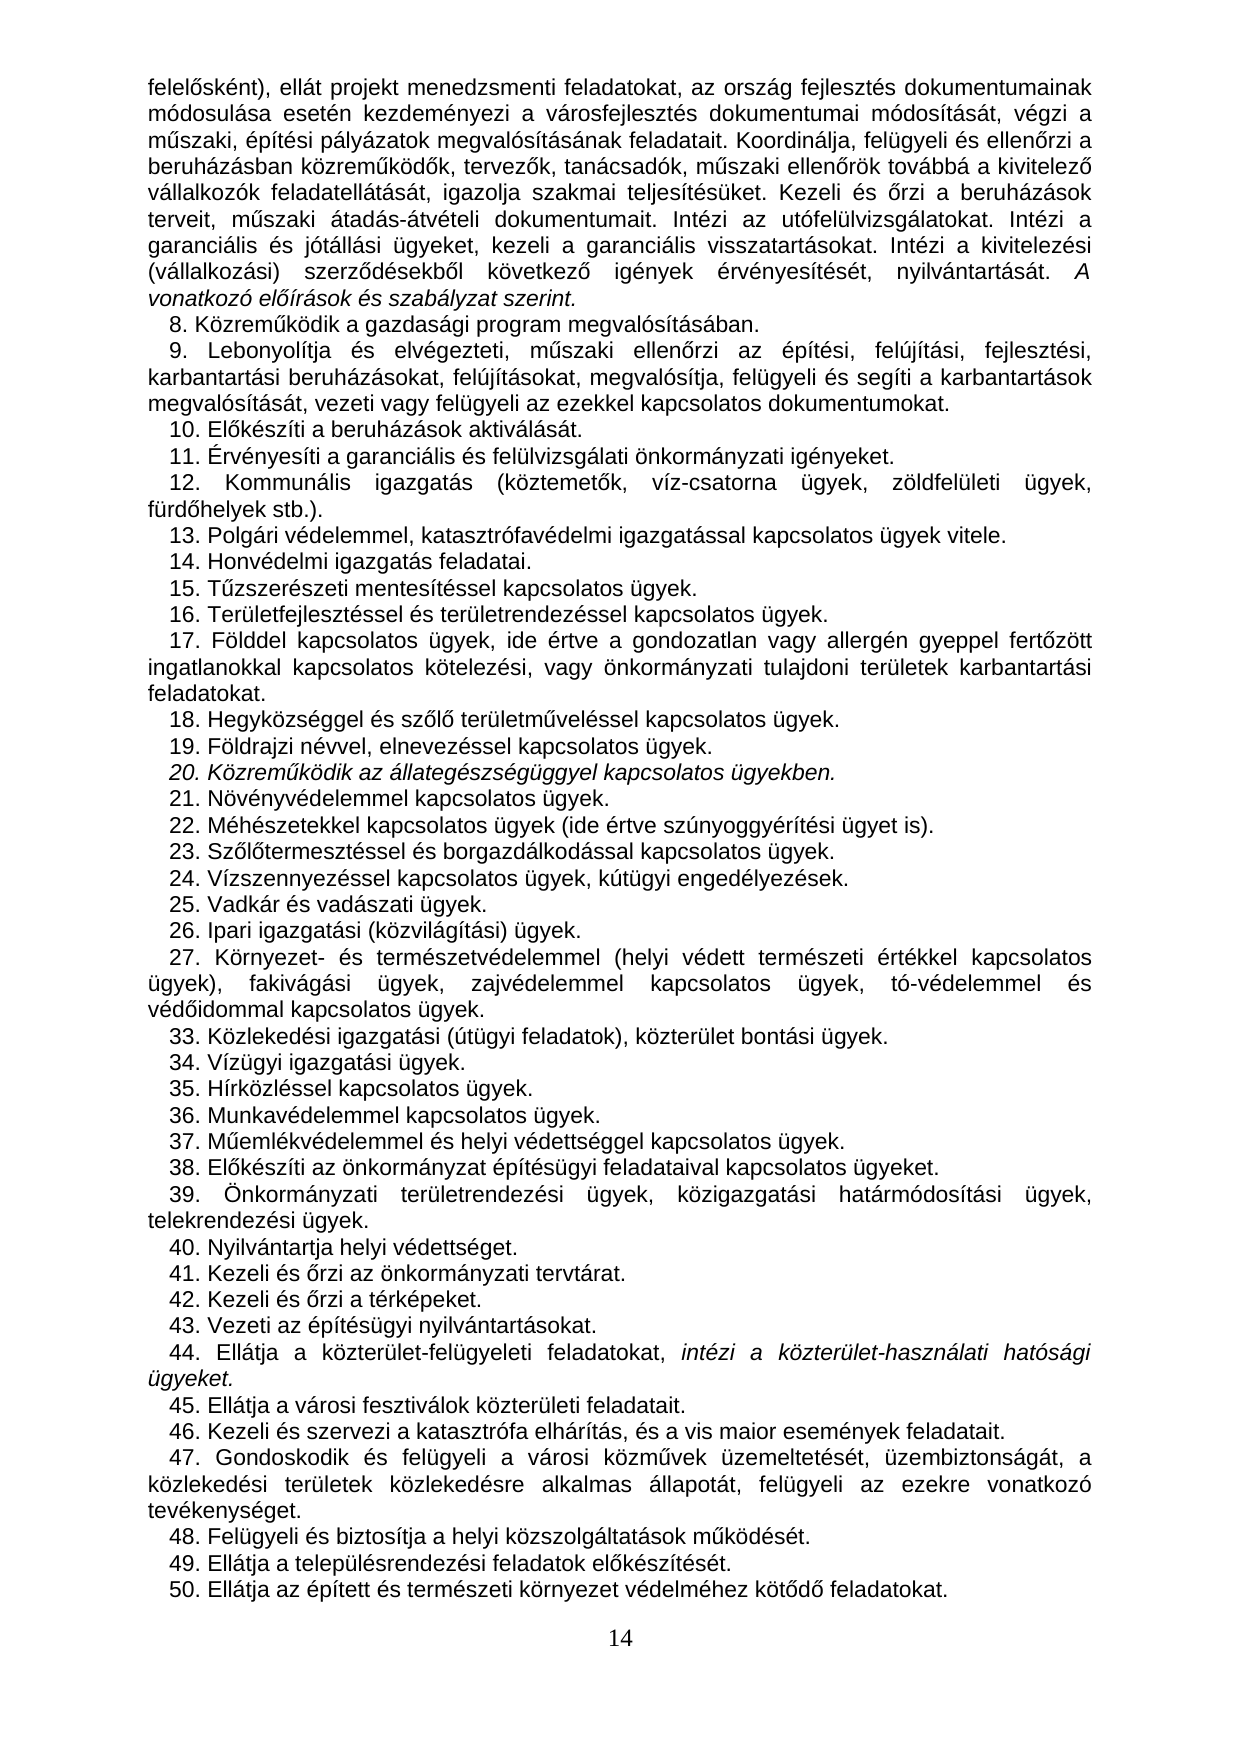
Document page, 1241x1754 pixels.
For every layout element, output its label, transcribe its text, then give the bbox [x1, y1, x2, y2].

text 41. Kezeli és őrzi az önkormányzati tervtárat. [148, 1260, 1092, 1286]
text 47. Gondoskodik és felügyeli a városi közművek üzemeltetését, üzembiztonságát, a közlekedési területek közlekedésre alkalmas állapotát, felügyeli az ezekre vonatkozó tevékenységet. [148, 1444, 1092, 1523]
text 42. Kezeli és őrzi a térképeket. [148, 1286, 1092, 1312]
text 37. Műemlékvédelemmel és helyi védettséggel kapcsolatos ügyek. [148, 1128, 1092, 1154]
text 43. Vezeti az építésügyi nyilvántartásokat. [148, 1312, 1092, 1339]
text 22. Méhészetekkel kapcsolatos ügyek (ide értve szúnyoggyérítési ügyet is). [148, 812, 1092, 838]
text 35. Hírközléssel kapcsolatos ügyek. [148, 1075, 1092, 1102]
text 9. Lebonyolítja és elvégezteti, műszaki ellenőrzi az építési, felújítási, fejlesztési, karbantartási beruházásokat, felújításokat, megvalósítja, felügyeli és segíti a karbantartások megvalósítását, vezeti vagy felügyeli az ezekkel kapcsolatos dokumentumokat. [148, 337, 1092, 416]
text 15. Tűzszerészeti mentesítéssel kapcsolatos ügyek. [148, 574, 1092, 601]
text 36. Munkavédelemmel kapcsolatos ügyek. [148, 1102, 1092, 1128]
text 34. Vízügyi igazgatási ügyek. [148, 1049, 1092, 1075]
text 8. Közreműködik a gazdasági program megvalósításában. [148, 311, 1092, 337]
text 39. Önkormányzati területrendezési ügyek, közigazgatási határmódosítási ügyek, telekrendezési ügyek. [148, 1181, 1092, 1233]
text 44. Ellátja a közterület-felügyeleti feladatokat, intézi a közterület-használati hatósági ügyeket. [148, 1339, 1092, 1392]
text 33. Közlekedési igazgatási (útügyi feladatok), közterület bontási ügyek. [148, 1023, 1092, 1049]
text 21. Növényvédelemmel kapcsolatos ügyek. [148, 785, 1092, 812]
text 26. Ipari igazgatási (közvilágítási) ügyek. [148, 917, 1092, 943]
text 19. Földrajzi névvel, elnevezéssel kapcsolatos ügyek. [148, 733, 1092, 759]
text 40. Nyilvántartja helyi védettséget. [148, 1233, 1092, 1260]
text 46. Kezeli és szervezi a katasztrófa elhárítás, és a vis maior események feladatait. [148, 1418, 1092, 1444]
text 38. Előkészíti az önkormányzat építésügyi feladataival kapcsolatos ügyeket. [148, 1154, 1092, 1181]
text 10. Előkészíti a beruházások aktiválását. [148, 416, 1092, 443]
text 24. Vízszennyezéssel kapcsolatos ügyek, kútügyi engedélyezések. [148, 864, 1092, 891]
text 12. Kommunális igazgatás (köztemetők, víz-csatorna ügyek, zöldfelületi ügyek, fürdőhelyek stb.). [148, 469, 1092, 522]
text 18. Hegyközséggel és szőlő területműveléssel kapcsolatos ügyek. [148, 706, 1092, 733]
text 27. Környezet- és természetvédelemmel (helyi védett természeti értékkel kapcsolatos ügyek), fakivágási ügyek, zajvédelemmel kapcsolatos ügyek, tó-védelemmel és védőidommal kapcsolatos ügyek. [148, 943, 1092, 1023]
text 17. Földdel kapcsolatos ügyek, ide értve a gondozatlan vagy allergén gyeppel fertőzött ingatlanokkal kapcsolatos kötelezési, vagy önkormányzati tulajdoni területek karbantartási feladatokat. [148, 627, 1092, 706]
text 11. Érvényesíti a garanciális és felülvizsgálati önkormányzati igényeket. [148, 443, 1092, 469]
text 50. Ellátja az épített és természeti környezet védelméhez kötődő feladatokat. [148, 1576, 1092, 1602]
text 16. Területfejlesztéssel és területrendezéssel kapcsolatos ügyek. [148, 601, 1092, 627]
text 20. Közreműködik az állategészségüggyel kapcsolatos ügyekben. [148, 759, 1092, 785]
text 13. Polgári védelemmel, katasztrófavédelmi igazgatással kapcsolatos ügyek vitele. [148, 522, 1092, 548]
text 45. Ellátja a városi fesztiválok közterületi feladatait. [148, 1392, 1092, 1418]
text 25. Vadkár és vadászati ügyek. [148, 891, 1092, 917]
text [148, 74, 1092, 311]
text 23. Szőlőtermesztéssel és borgazdálkodással kapcsolatos ügyek. [148, 838, 1092, 864]
text 48. Felügyeli és biztosítja a helyi közszolgáltatások működését. [148, 1523, 1092, 1550]
text 49. Ellátja a településrendezési feladatok előkészítését. [148, 1550, 1092, 1576]
text 14. Honvédelmi igazgatás feladatai. [148, 548, 1092, 574]
